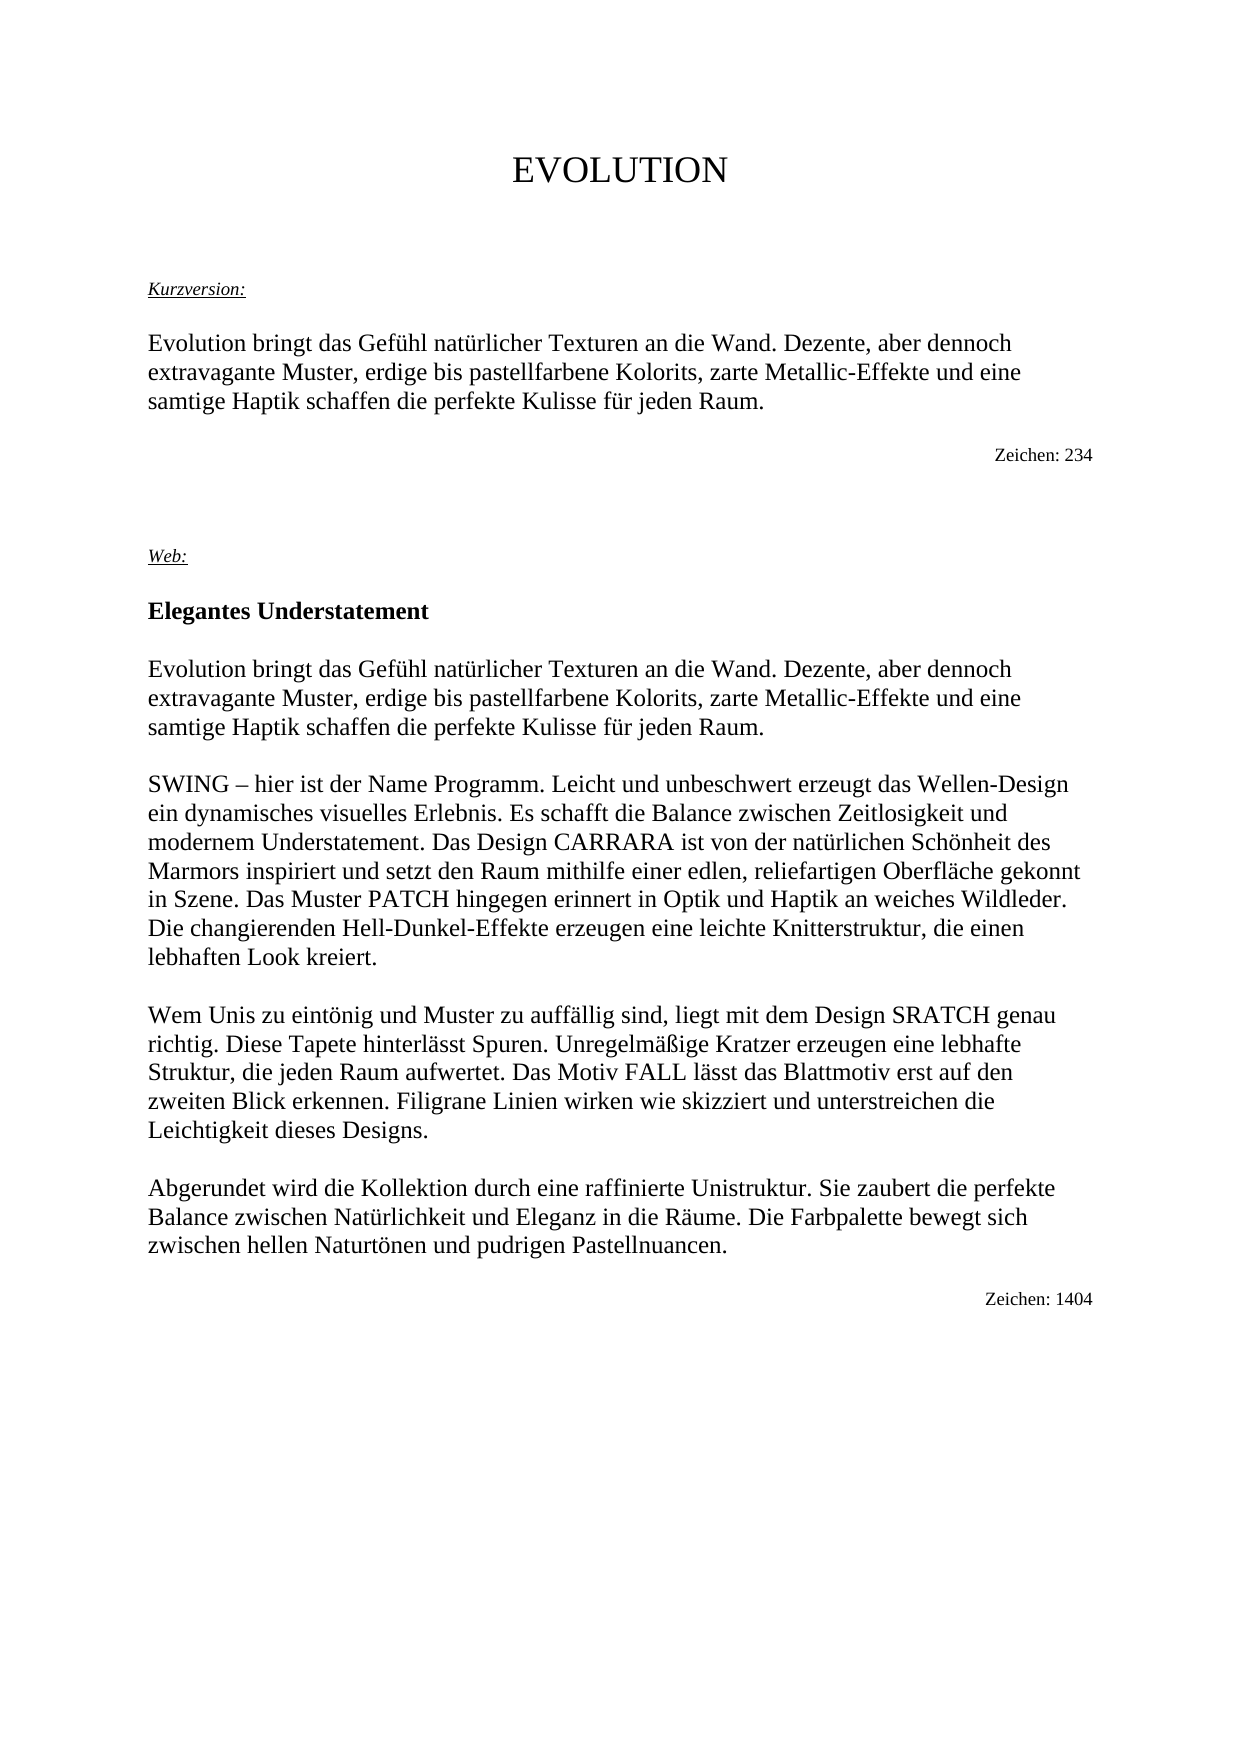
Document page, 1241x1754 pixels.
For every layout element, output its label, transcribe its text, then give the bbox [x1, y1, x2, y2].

text Kurzversion: [148, 278, 1093, 299]
text Evolution bringt das Gefühl natürlicher Texturen an die Wand. Dezente, aber dennoch extravagante Muster, erdige bis pastellfarbene Kolorits, zarte Metallic-Effekte und eine samtige Haptik schaffen die perfekte Kulisse für jeden Raum. [148, 654, 1093, 740]
text SWING – hier ist der Name Programm. Leicht und unbeschwert erzeugt das Wellen-Design ein dynamisches visuelles Erlebnis. Es schafft die Balance zwischen Zeitlosigkeit und modernem Understatement. Das Design CARRARA ist von der natürlichen Schönheit des Marmors inspiriert und setzt den Raum mithilfe einer edlen, reliefartigen Oberfläche gekonnt in Szene. Das Muster PATCH hingegen erinnert in Optik und Haptik an weiches Wildleder. Die changierenden Hell-Dunkel-Effekte erzeugen eine leichte Knitterstruktur, die einen lebhaften Look kreiert. [148, 769, 1093, 971]
text EVOLUTION [148, 148, 1093, 191]
text Zeichen: 234 [148, 444, 1093, 466]
text Web: [148, 545, 1093, 567]
text Wem Unis zu eintönig und Muster zu auffällig sind, liegt mit dem Design SRATCH genau richtig. Diese Tapete hinterlässt Spuren. Unregelmäßige Kratzer erzeugen eine lebhafte Struktur, die jeden Raum aufwertet. Das Motiv FALL lässt das Blattmotiv erst auf den zweiten Blick erkennen. Filigrane Linien wirken wie skizziert und unterstreichen die Leichtigkeit dieses Designs. [148, 1000, 1093, 1144]
text Elegantes Understatement [148, 596, 1093, 625]
text Abgerundet wird die Kollektion durch eine raffinierte Unistruktur. Sie zaubert die perfekte Balance zwischen Natürlichkeit und Eleganz in die Räume. Die Farbpalette bewegt sich zwischen hellen Naturtönen und pudrigen Pastellnuancen. [148, 1173, 1093, 1259]
text Zeichen: 1404 [148, 1288, 1093, 1310]
text Evolution bringt das Gefühl natürlicher Texturen an die Wand. Dezente, aber dennoch extravagante Muster, erdige bis pastellfarbene Kolorits, zarte Metallic-Effekte und eine samtige Haptik schaffen die perfekte Kulisse für jeden Raum. [148, 328, 1093, 415]
